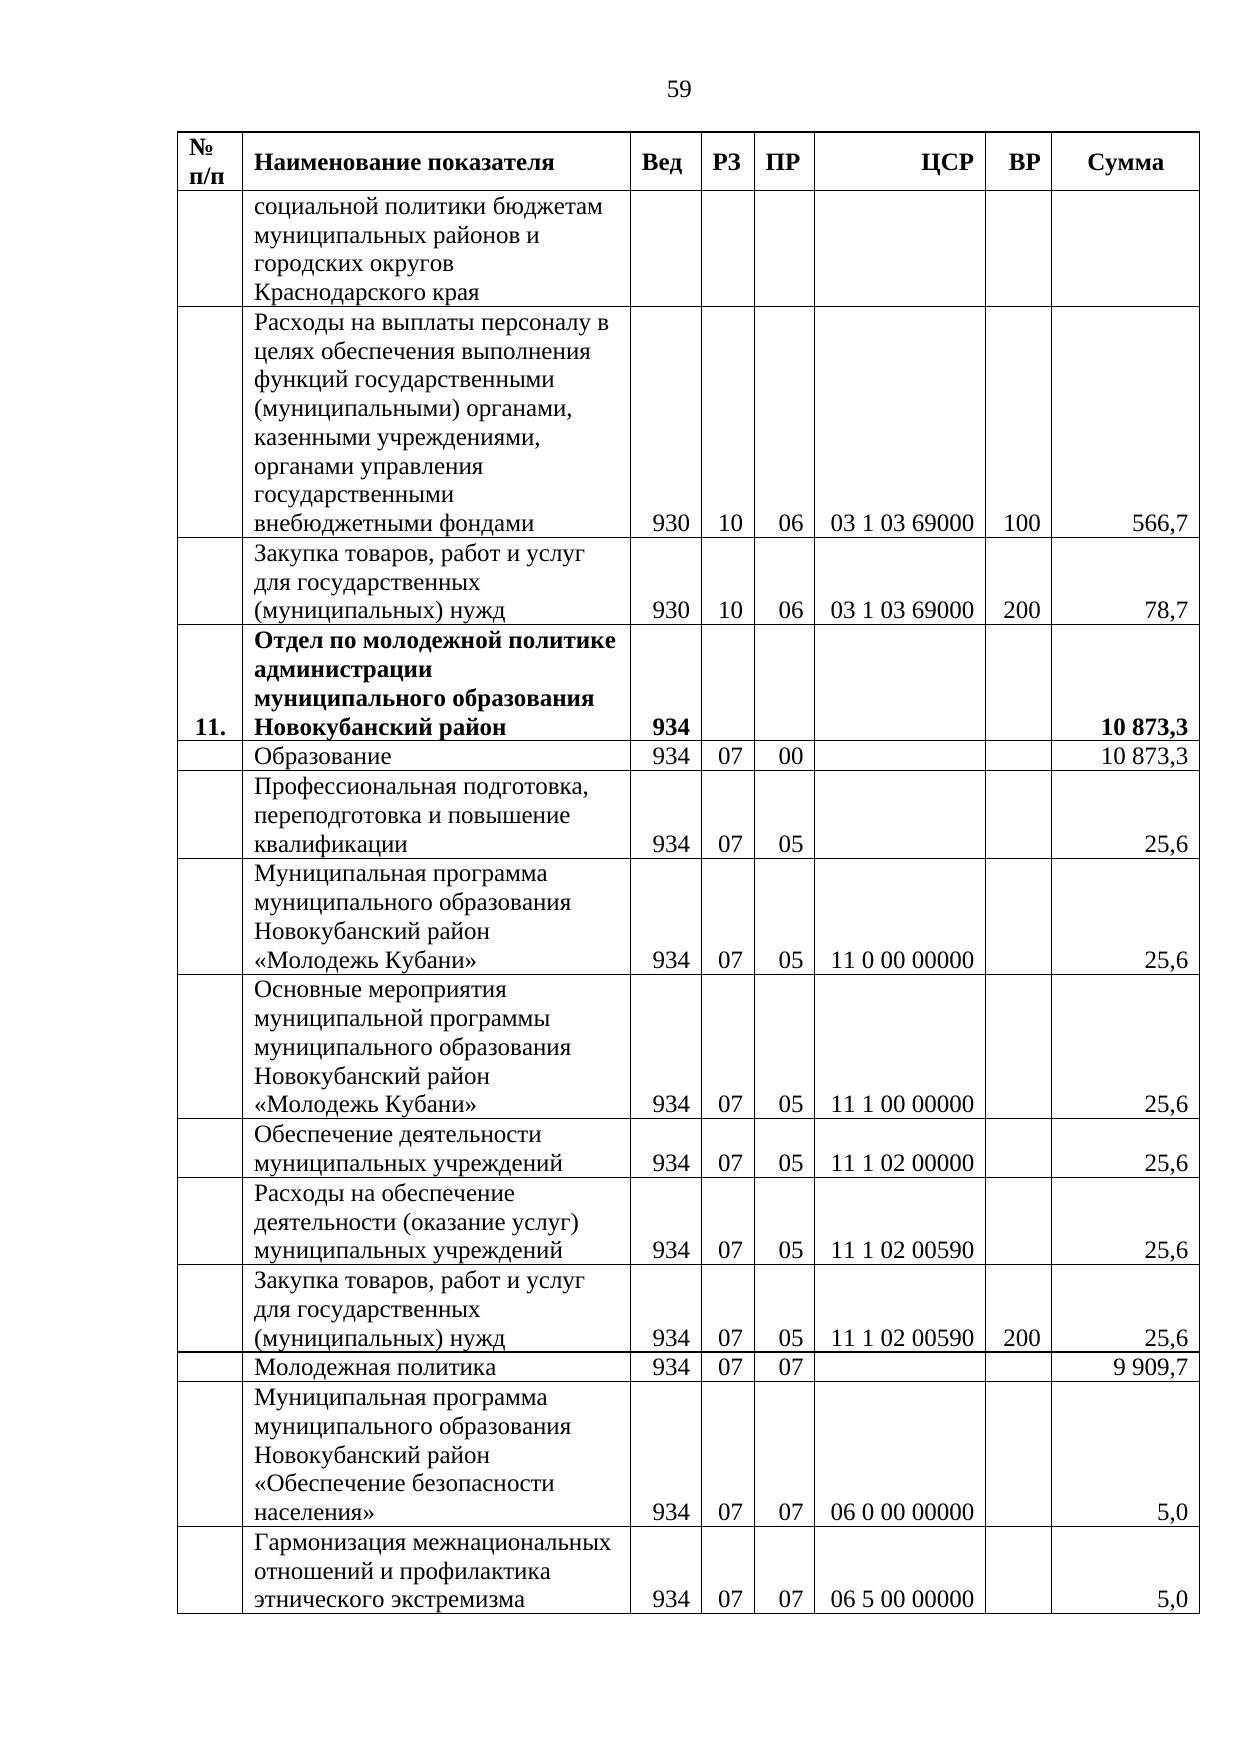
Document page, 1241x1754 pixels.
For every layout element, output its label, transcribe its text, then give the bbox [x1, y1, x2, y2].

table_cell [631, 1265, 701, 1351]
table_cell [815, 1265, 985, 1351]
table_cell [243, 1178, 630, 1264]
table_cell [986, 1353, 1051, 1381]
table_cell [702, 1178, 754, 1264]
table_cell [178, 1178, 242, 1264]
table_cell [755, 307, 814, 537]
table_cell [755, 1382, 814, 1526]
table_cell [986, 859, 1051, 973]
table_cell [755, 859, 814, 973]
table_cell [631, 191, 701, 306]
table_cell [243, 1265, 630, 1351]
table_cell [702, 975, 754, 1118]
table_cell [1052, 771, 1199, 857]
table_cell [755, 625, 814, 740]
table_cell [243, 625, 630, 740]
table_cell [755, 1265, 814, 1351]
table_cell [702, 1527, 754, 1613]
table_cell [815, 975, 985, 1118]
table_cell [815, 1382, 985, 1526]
table_header Вед [631, 133, 701, 190]
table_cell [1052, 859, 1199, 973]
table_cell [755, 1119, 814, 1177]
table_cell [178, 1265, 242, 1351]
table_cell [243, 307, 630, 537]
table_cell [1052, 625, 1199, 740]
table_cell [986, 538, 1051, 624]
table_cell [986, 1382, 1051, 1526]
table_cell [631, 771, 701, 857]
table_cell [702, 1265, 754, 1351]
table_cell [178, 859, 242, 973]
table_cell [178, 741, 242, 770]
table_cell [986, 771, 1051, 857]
table_header РЗ [702, 133, 754, 190]
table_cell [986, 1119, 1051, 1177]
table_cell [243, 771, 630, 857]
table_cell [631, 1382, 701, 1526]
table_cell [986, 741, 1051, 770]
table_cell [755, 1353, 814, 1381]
table_header № п/п [178, 133, 242, 190]
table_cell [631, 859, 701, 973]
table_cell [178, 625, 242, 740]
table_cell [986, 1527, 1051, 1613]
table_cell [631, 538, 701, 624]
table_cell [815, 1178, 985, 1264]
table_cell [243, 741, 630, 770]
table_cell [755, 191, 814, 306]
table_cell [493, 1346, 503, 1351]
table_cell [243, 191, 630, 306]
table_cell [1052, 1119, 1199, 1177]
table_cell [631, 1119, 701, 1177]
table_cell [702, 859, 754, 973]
table_header ВР [986, 133, 1051, 190]
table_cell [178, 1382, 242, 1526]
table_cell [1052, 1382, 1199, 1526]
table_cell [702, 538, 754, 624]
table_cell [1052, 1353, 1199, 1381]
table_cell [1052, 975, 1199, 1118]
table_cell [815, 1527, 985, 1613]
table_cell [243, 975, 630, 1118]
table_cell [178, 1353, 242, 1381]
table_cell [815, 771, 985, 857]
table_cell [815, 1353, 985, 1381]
table_header ПР [755, 133, 814, 190]
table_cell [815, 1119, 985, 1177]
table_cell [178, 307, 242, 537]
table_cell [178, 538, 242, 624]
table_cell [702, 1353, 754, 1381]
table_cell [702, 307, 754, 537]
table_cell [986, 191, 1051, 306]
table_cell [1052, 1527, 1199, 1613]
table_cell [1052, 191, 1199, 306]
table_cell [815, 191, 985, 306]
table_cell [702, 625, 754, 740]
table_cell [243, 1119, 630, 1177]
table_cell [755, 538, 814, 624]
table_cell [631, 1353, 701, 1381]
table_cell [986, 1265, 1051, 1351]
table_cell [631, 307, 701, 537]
table_header Наименование показателя [243, 133, 630, 190]
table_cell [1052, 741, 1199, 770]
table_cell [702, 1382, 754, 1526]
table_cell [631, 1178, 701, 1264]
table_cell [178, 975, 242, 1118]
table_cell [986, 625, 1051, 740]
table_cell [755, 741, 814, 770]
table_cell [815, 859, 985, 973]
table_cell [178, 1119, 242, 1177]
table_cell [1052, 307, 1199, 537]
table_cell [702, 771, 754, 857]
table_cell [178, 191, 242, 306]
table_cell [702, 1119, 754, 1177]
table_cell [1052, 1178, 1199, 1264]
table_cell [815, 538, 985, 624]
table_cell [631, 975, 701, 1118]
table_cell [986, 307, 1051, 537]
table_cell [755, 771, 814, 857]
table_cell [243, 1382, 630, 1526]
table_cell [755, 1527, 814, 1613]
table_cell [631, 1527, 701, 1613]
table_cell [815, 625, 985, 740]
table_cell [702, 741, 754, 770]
table_header Сумма [1052, 133, 1199, 190]
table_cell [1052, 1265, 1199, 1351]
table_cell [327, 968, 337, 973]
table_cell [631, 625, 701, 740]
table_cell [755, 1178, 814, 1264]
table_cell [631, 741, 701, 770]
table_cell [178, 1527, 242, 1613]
table_header ЦСР [815, 133, 985, 190]
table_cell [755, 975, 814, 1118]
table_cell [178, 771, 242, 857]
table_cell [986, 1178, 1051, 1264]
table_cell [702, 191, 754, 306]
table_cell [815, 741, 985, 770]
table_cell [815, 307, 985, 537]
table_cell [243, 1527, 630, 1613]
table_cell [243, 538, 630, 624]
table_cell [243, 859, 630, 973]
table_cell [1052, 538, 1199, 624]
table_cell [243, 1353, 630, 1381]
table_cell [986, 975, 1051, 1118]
